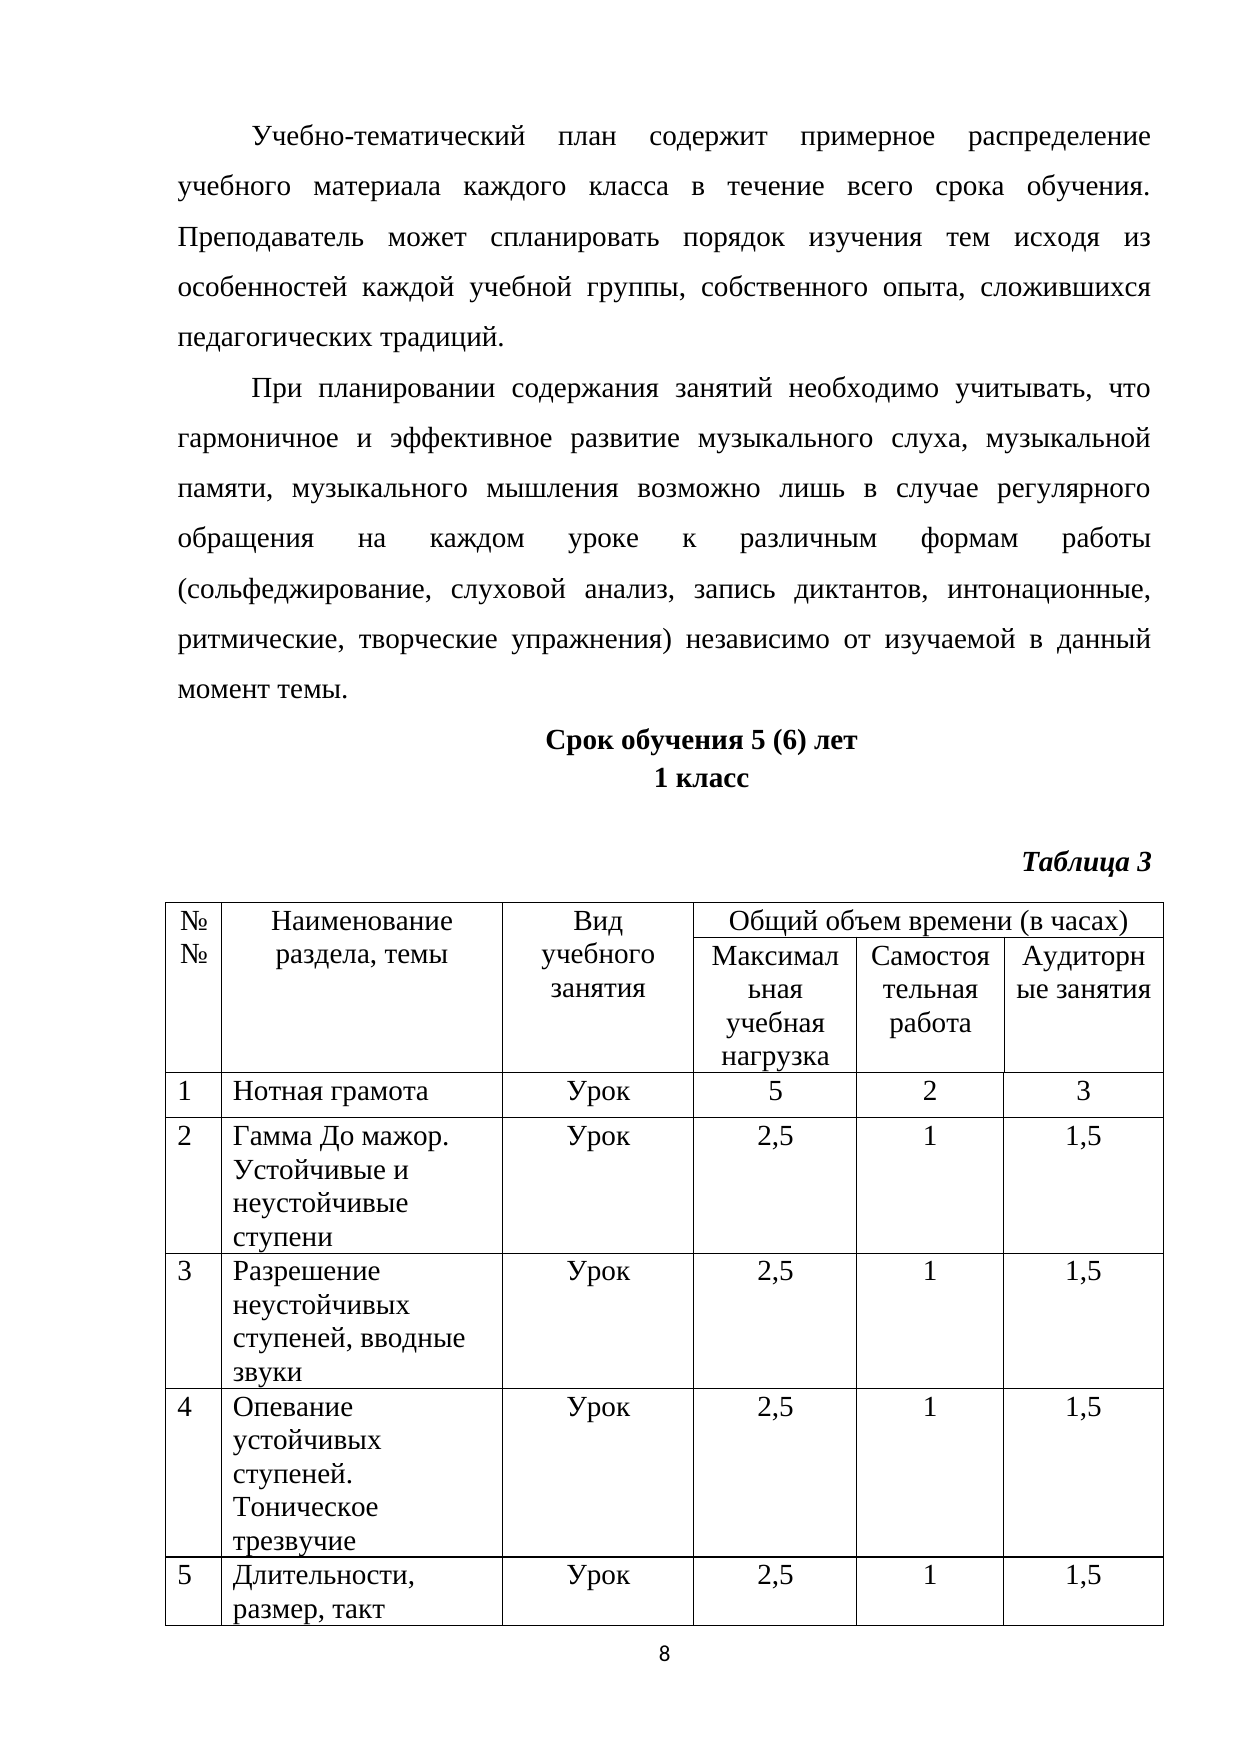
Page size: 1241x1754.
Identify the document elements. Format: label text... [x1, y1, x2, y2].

table_cell 1 [166, 1073, 221, 1117]
table_header №№ [166, 903, 221, 1072]
table_cell Опевание устойчивых ступеней. Тоническое трезвучие [222, 1389, 502, 1556]
table_cell 1 [857, 1558, 1003, 1624]
table_cell 1 [857, 1118, 1003, 1252]
list Таблица 3 [177, 844, 1152, 878]
table_cell Самостоятельная работа [857, 938, 1004, 1072]
table_cell Длительности, размер, такт [222, 1558, 502, 1624]
table_cell 1,5 [1004, 1558, 1163, 1624]
table_cell Нотная грамота [222, 1073, 502, 1117]
table_cell Разрешение неустойчивых ступеней, вводные звуки [222, 1254, 502, 1388]
table_header Вид учебного занятия [503, 903, 693, 1072]
table_cell 5 [694, 1073, 856, 1117]
table_cell Аудиторные занятия [1005, 938, 1163, 1072]
table_cell Урок [503, 1118, 693, 1252]
table_cell 1,5 [1004, 1254, 1163, 1388]
table_cell 3 [166, 1254, 221, 1388]
table_cell 1,5 [1004, 1389, 1163, 1556]
table_cell 2,5 [694, 1389, 856, 1556]
list При планировании содержания занятий необходимо учитывать, что гармоничное и эффективное развитие музыкального слуха, музыкальной памяти, музыкального мышления возможно лишь в случае регулярного обращения на каждом уроке к различным формам работы (сольфеджирование, слуховой анализ, запись диктантов, интонационные, ритмические, творческие упражнения) независимо от изучаемой в данный момент темы. [177, 370, 1152, 705]
table_cell Урок [503, 1558, 693, 1624]
table_cell Урок [503, 1073, 693, 1117]
table_header Общий объем времени (в часах) [694, 903, 1163, 937]
table_cell 2,5 [694, 1558, 856, 1624]
list Учебно-тематический план содержит примерное распределение учебного материала каждого класса в течение всего срока обучения. Преподаватель может спланировать порядок изучения тем исходя из особенностей каждой учебной группы, собственного опыта, сложившихся педагогических традиций. [177, 118, 1152, 353]
table_cell 2,5 [694, 1254, 856, 1388]
text Срок обучения 5 (6) лет [177, 722, 1152, 755]
text 1 класс [177, 760, 1152, 794]
table_cell 2 [166, 1118, 221, 1252]
table_cell 2 [857, 1073, 1003, 1117]
table_cell 1,5 [1004, 1118, 1163, 1252]
table_cell 1 [857, 1389, 1003, 1556]
table_header Наименование раздела, темы [222, 903, 502, 1072]
table_cell 2,5 [694, 1118, 856, 1252]
table_cell Урок [503, 1389, 693, 1556]
table_cell Гамма До мажор. Устойчивые и неустойчивые ступени [222, 1118, 502, 1252]
table_cell 4 [166, 1389, 221, 1556]
table_cell Урок [503, 1254, 693, 1388]
table_cell 1 [857, 1254, 1003, 1388]
table_cell 3 [1004, 1073, 1163, 1117]
table_cell 5 [166, 1558, 221, 1624]
table_cell Максимальная учебная нагрузка [694, 938, 856, 1072]
